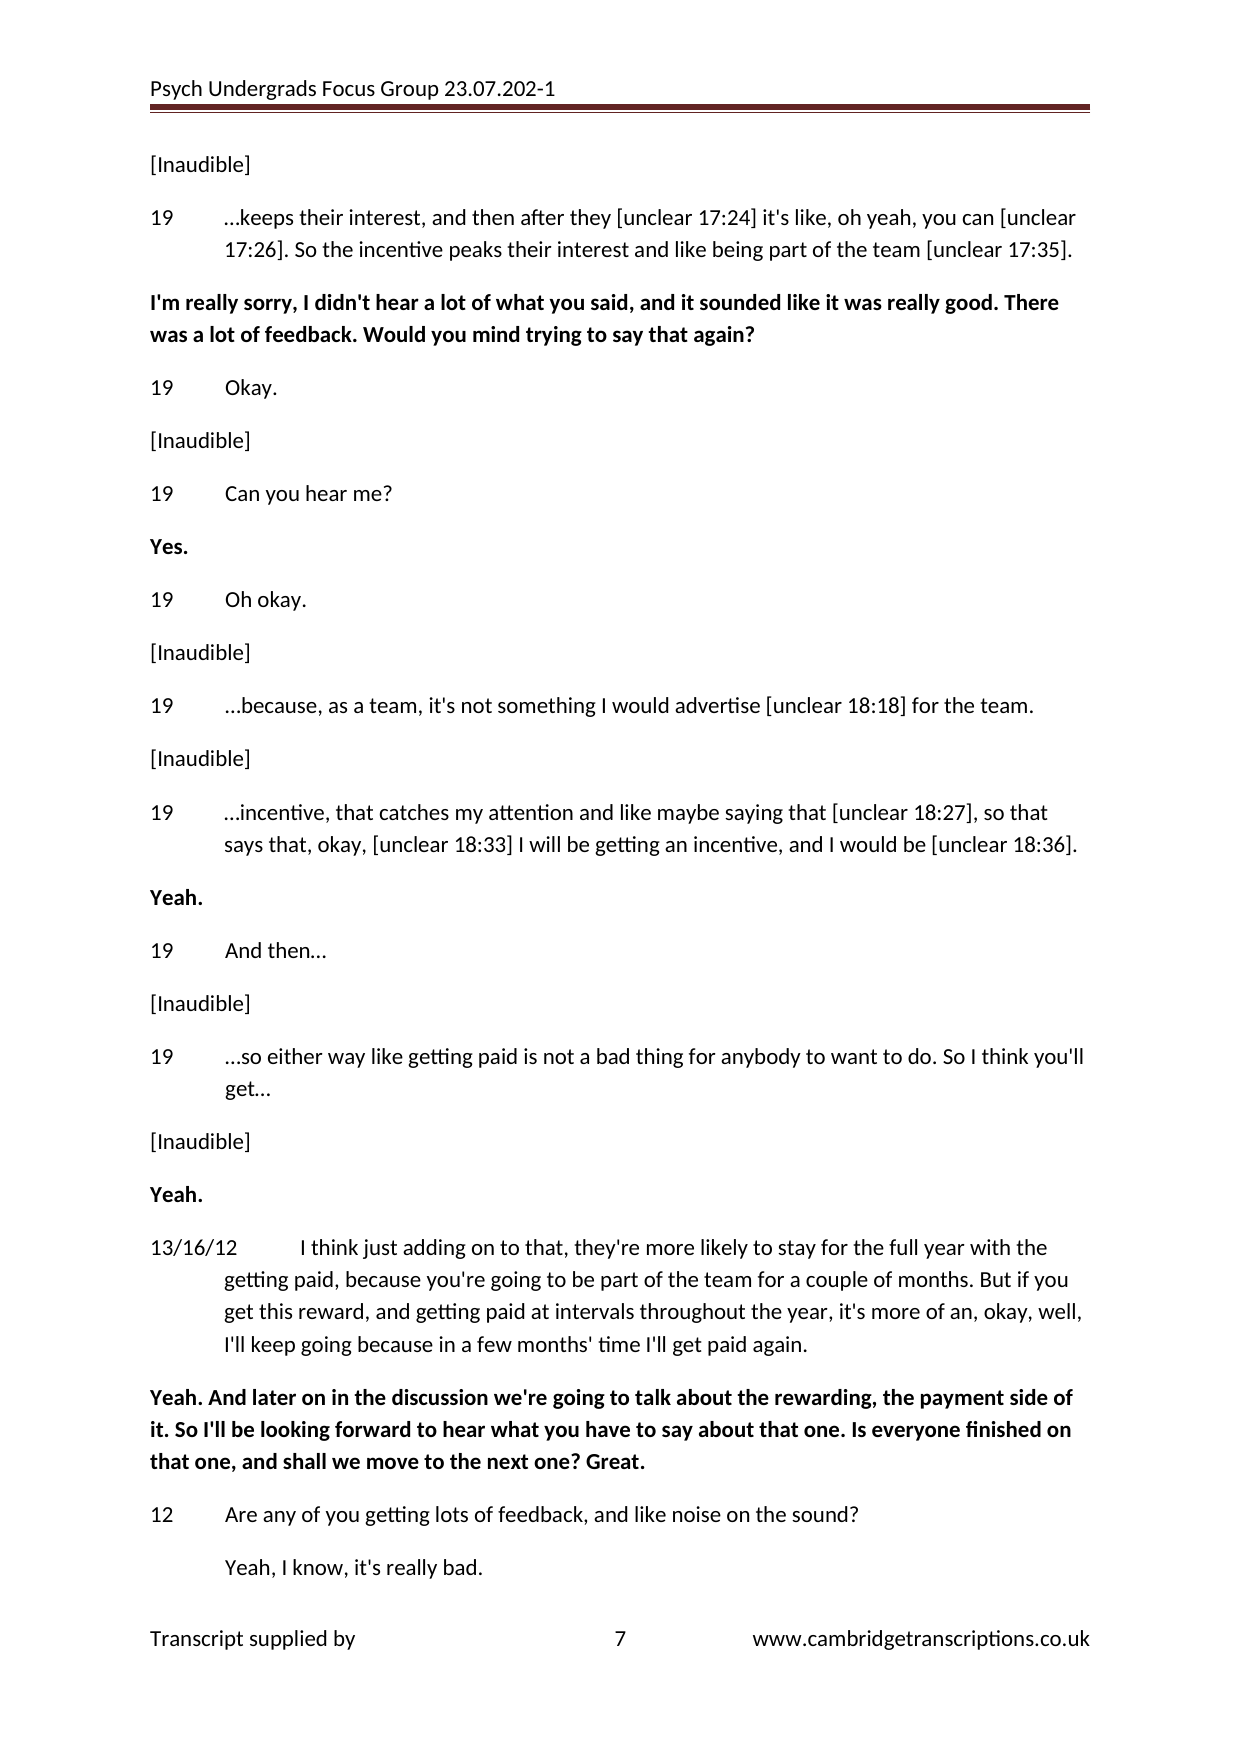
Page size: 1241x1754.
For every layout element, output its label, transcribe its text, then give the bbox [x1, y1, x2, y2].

text [Inaudible] [150, 744, 1090, 773]
text Yeah. And later on in the discussion we're going to talk about the rewarding, the payment side of it. So I'll be looking forward to hear what you have to say about that one. Is everyone finished on that one, and shall we move to the next one? Great. [150, 1383, 1090, 1475]
text 19 Oh okay. [150, 586, 1090, 613]
text Yeah. [150, 1180, 1090, 1208]
text 19 Okay. [150, 373, 1090, 401]
text 13/16/12 I think just adding on to that, they're more likely to stay for the full year with the getting paid, because you're going to be part of the team for a couple of months. But if you get this reward, and getting paid at intervals throughout the year, it's more of an, okay, well, I'll keep going because in a few months' time I'll get paid again. [150, 1233, 1090, 1358]
text 19 …because, as a team, it's not something I would advertise [unclear 18:18] for the team. [150, 692, 1090, 719]
text 19 …so either way like getting paid is not a bad thing for anybody to want to do. So I think you'll get… [150, 1042, 1090, 1102]
text [Inaudible] [150, 638, 1090, 667]
text 12 Are any of you getting lots of feedback, and like noise on the sound? [150, 1500, 1090, 1528]
text 19 And then… [150, 936, 1090, 964]
text 19 …incentive, that catches my attention and like maybe saying that [unclear 18:27], so that says that, okay, [unclear 18:33] I will be getting an incentive, and I would be [unclear 18:36]. [150, 798, 1090, 858]
text [Inaudible] [150, 1127, 1090, 1155]
text Yeah, I know, it's really bad. [150, 1553, 1090, 1581]
text [Inaudible] [150, 426, 1090, 454]
text Yeah. [150, 883, 1090, 911]
text Yes. [150, 532, 1090, 561]
text [Inaudible] [150, 989, 1090, 1017]
text I'm really sorry, I didn't hear a lot of what you said, and it sounded like it was really good. There was a lot of feedback. Would you mind trying to say that again? [150, 288, 1090, 348]
text [Inaudible] [150, 150, 1090, 178]
text 19 Can you hear me? [150, 479, 1090, 507]
text 19 …keeps their interest, and then after they [unclear 17:24] it's like, oh yeah, you can [unclear 17:26]. So the incentive peaks their interest and like being part of the team [unclear 17:35]. [150, 203, 1090, 263]
